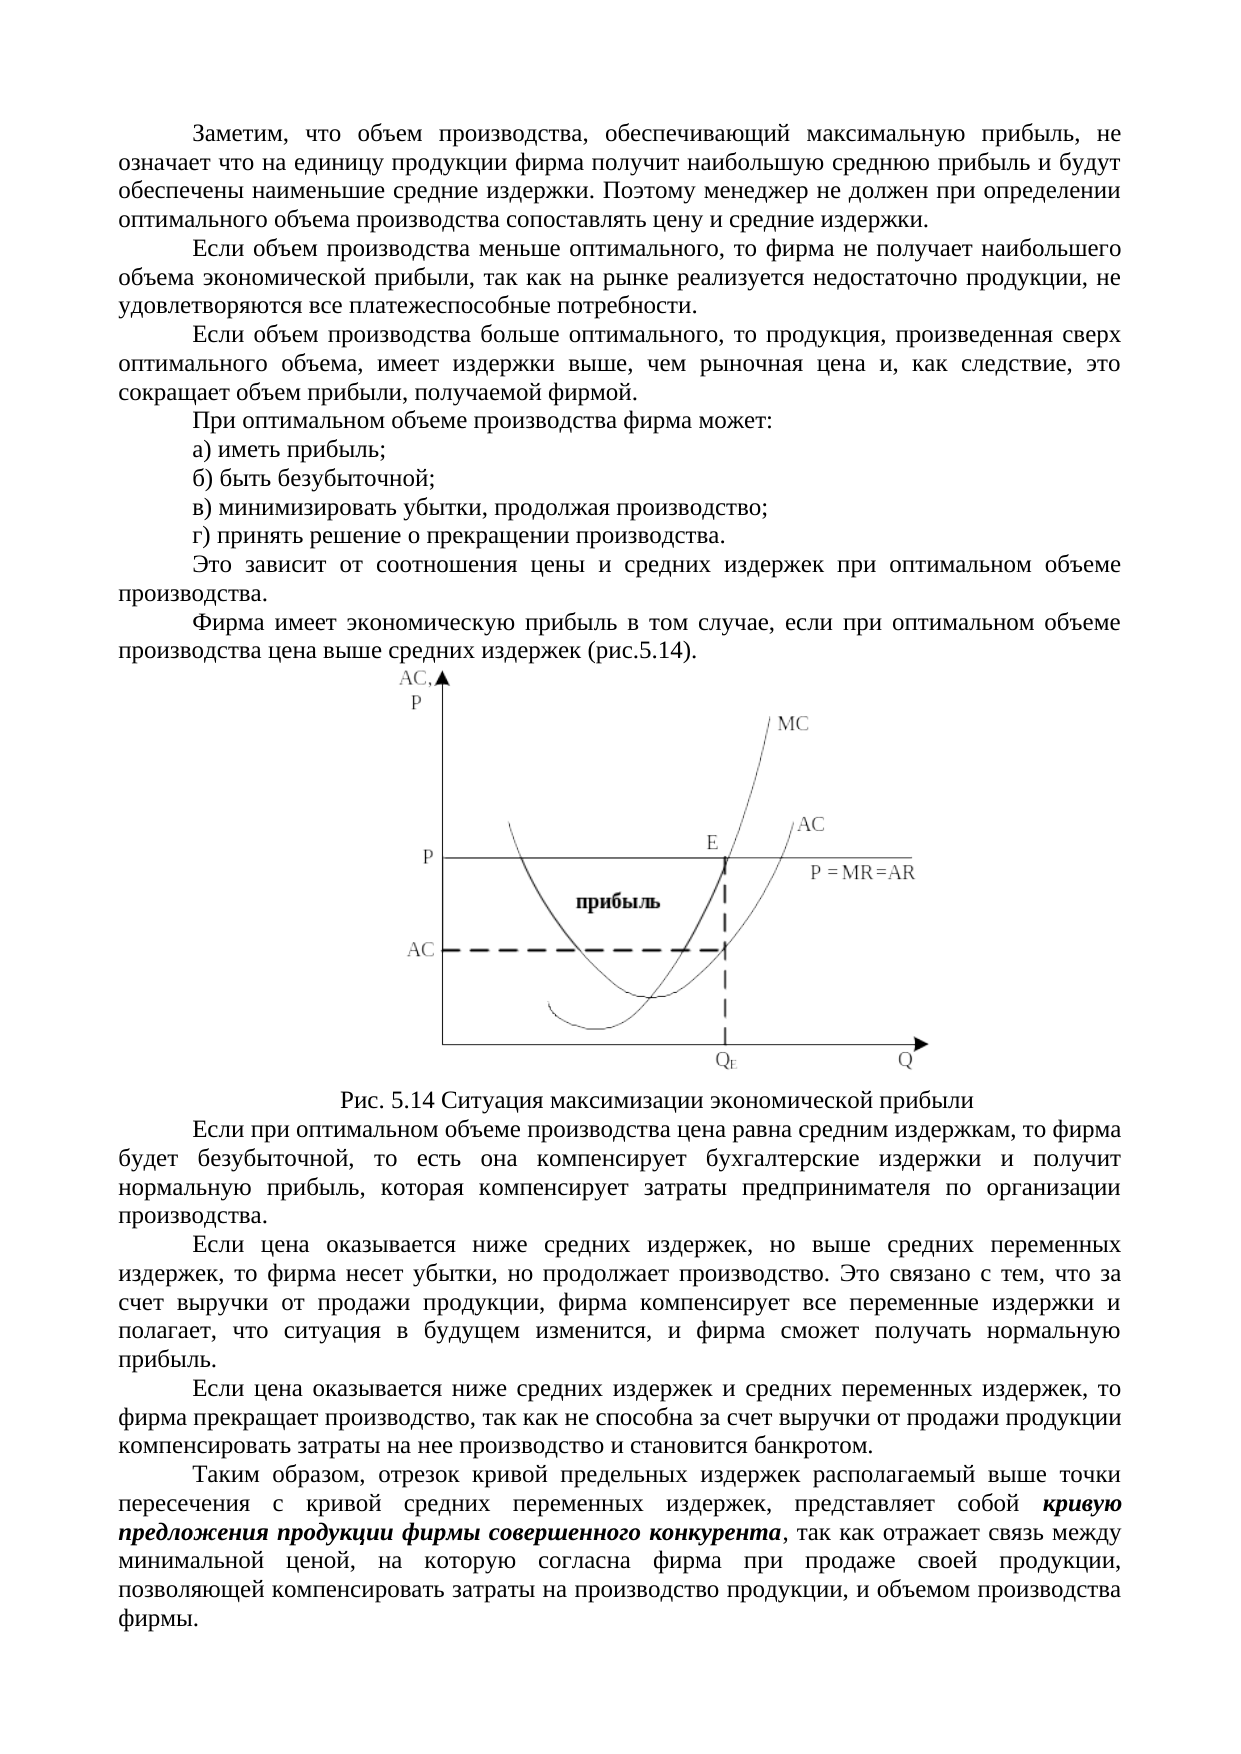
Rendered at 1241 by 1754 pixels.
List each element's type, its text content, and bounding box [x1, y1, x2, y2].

text Если объем производства больше оптимального, то продукция, произведенная сверх оптимального объема, имеет издержки выше, чем рыночная цена и, как следствие, это сокращает объем прибыли, получаемой фирмой. [118, 319, 1122, 406]
text г) принять решение о прекращении производства. [118, 521, 1122, 549]
text Если цена оказывается ниже средних издержек и средних переменных издержек, то фирма прекращает производство, так как не способна за счет выручки от продажи продукции компенсировать затраты на нее производство и становится банкротом. [118, 1373, 1122, 1459]
text При оптимальном объеме производства фирма может: [118, 406, 1122, 434]
text Таким образом, отрезок кривой предельных издержек располагаемый выше точки пересечения с кривой средних переменных издержек, представляет собой кривую предложения продукции фирмы совершенного конкурента, так как отражает связь между минимальной ценой, на которую согласна фирма при продаже своей продукции, позволяющей компенсировать затраты на производство продукции, и объемом производства фирмы. [118, 1459, 1122, 1632]
text Это зависит от соотношения цены и средних издержек при оптимальном объеме производства. [118, 549, 1122, 607]
text б) быть безубыточной; [118, 463, 1122, 492]
text Фирма имеет экономическую прибыль в том случае, если при оптимальном объеме производства цена выше средних издержек (рис.5.14). [118, 607, 1122, 664]
text Если объем производства меньше оптимального, то фирма не получает наибольшего объема экономической прибыли, так как на рынке реализуется недостаточно продукции, не удовлетворяются все платежеспособные потребности. [118, 233, 1122, 319]
text Рис. 5.14 Ситуация максимизации экономической прибыли [118, 1086, 1122, 1114]
text а) иметь прибыль; [118, 434, 1122, 463]
text Если цена оказывается ниже средних издержек, но выше средних переменных издержек, то фирма несет убытки, но продолжает производство. Это связано с тем, что за счет выручки от продажи продукции, фирма компенсирует все переменные издержки и полагает, что ситуация в будущем изменится, и фирма сможет получать нормальную прибыль. [118, 1229, 1122, 1373]
text Заметим, что объем производства, обеспечивающий максимальную прибыль, не означает что на единицу продукции фирма получит наибольшую среднюю прибыль и будут обеспечены наименьшие средние издержки. Поэтому менеджер не должен при определении оптимального объема производства сопоставлять цену и средние издержки. [118, 118, 1122, 233]
text Если при оптимальном объеме производства цена равна средним издержкам, то фирма будет безубыточной, то есть она компенсирует бухгалтерские издержки и получит нормальную прибыль, которая компенсирует затраты предпринимателя по организации производства. [118, 1114, 1122, 1229]
text в) минимизировать убытки, продолжая производство; [118, 492, 1122, 521]
